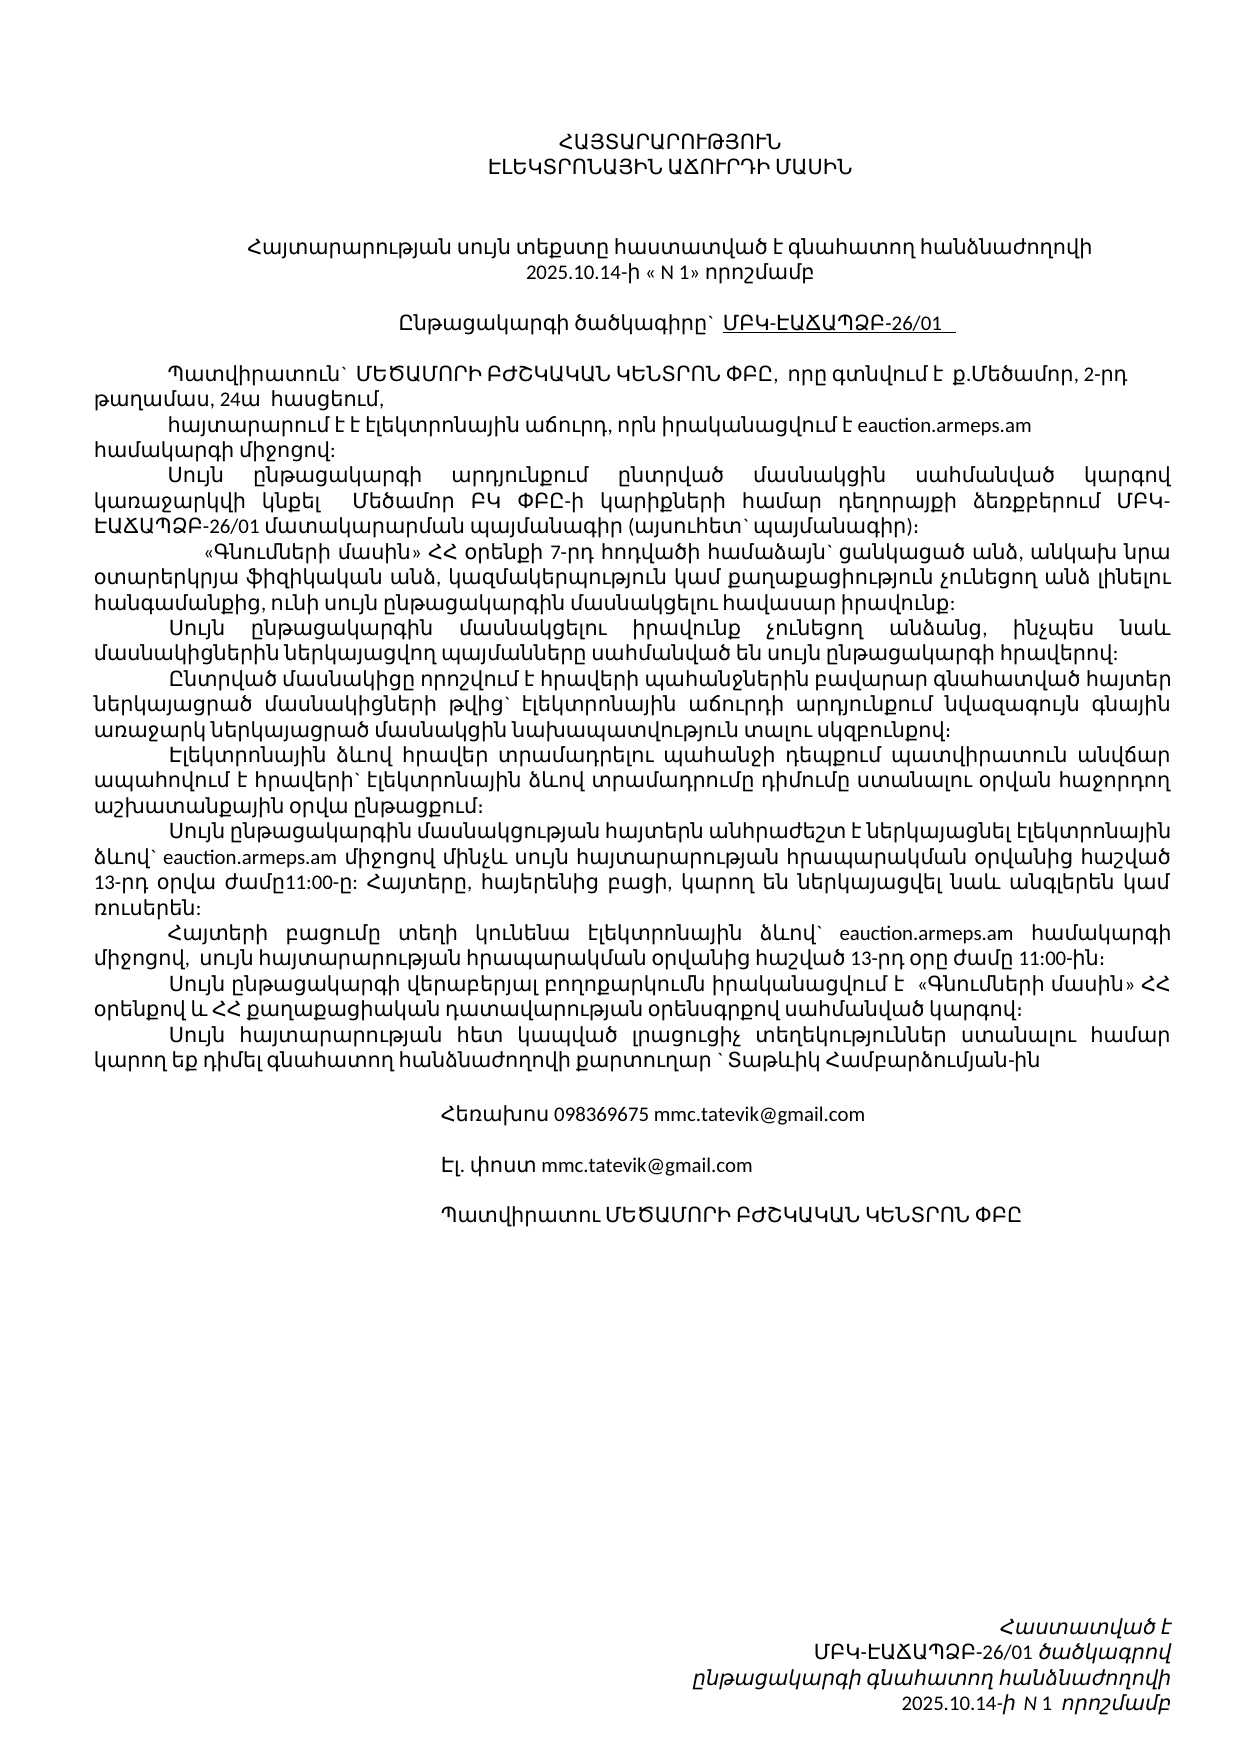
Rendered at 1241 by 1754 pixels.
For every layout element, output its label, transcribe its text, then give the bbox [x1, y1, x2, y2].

text Սույն ընթացակարգի վերաբերյալ բողոքարկումն իրականացվում է «Գնումների մասին» ՀՀ օրենքով և ՀՀ քաղաքացիական դատավարության օրենսգրքով սահմանված կարգով։ [94, 971, 1171, 1022]
text Ընտրված մասնակիցը որոշվում է հրավերի պահանջներին բավարար գնահատված հայտեր ներկայացրած մասնակիցների թվից` էլեկտրոնային աճուրդի արդյունքում նվազագույն գնային առաջարկ ներկայացրած մասնակցին նախապատվություն տալու սկզբունքով։ [94, 666, 1171, 742]
text Էլ. փոստ mmc.tatevik@gmail.com [94, 1152, 1171, 1177]
text Սույն ընթացակարգին մասնակցության հայտերն անհրաժեշտ է ներկայացնել էլեկտրոնային ձևով` eauction.armeps.am միջոցով մինչև սույն հայտարարության հրապարակման օրվանից հաշված 13-րդ օրվա ժամը11:00-ը: Հայտերը, հայերենից բացի, կարող են ներկայացվել նաև անգլերեն կամ ռուսերեն: [94, 818, 1171, 920]
text ընթացակարգի գնահատող հանձնաժողովի [94, 1665, 1171, 1690]
text Հայտարարության սույն տեքստը հաստատված է գնահատող հանձնաժողովի [94, 234, 1171, 259]
text Ընթացակարգի ծածկագիրը` ՄԲԿ-ԷԱՃԱՊՁԲ-26/01 [94, 310, 1171, 336]
text Սույն ընթացակարգին մասնակցելու իրավունք չունեցող անձանց, ինչպես նաև մասնակիցներին ներկայացվող պայմանները սահմանված են սույն ընթացակարգի հրավերով: [94, 615, 1171, 666]
text «Գնումների մասին» ՀՀ օրենքի 7-րդ հոդվածի համաձայն` ցանկացած անձ, անկախ նրա օտարերկրյա ֆիզիկական անձ, կազմակերպություն կամ քաղաքացիություն չունեցող անձ լինելու հանգամանքից, ունի սույն ընթացակարգին մասնակցելու հավասար իրավունք: [94, 539, 1171, 615]
text Սույն ընթացակարգի արդյունքում ընտրված մասնակցին սահմանված կարգով կառաջարկվի կնքել Մեծամոր ԲԿ ՓԲԸ-ի կարիքների համար դեղորայքի ձեռքբերում ՄԲԿ-ԷԱՃԱՊՁԲ-26/01 մատակարարման պայմանագիր (այսուհետ` պայմանագիր)։ [94, 463, 1171, 539]
text Հայտերի բացումը տեղի կունենա էլեկտրոնային ձևով` eauction.armeps.am համակարգի միջոցով, սույն հայտարարության հրապարակման օրվանից հաշված 13-րդ օրը ժամը 11:00-ին։ [94, 920, 1171, 971]
text Էլեկտրոնային ձևով հրավեր տրամադրելու պահանջի դեպքում պատվիրատուն անվճար ապահովում է հրավերի` էլեկտրոնային ձևով տրամադրումը դիմումը ստանալու օրվան հաջորդող աշխատանքային օրվա ընթացքում։ [94, 742, 1171, 818]
text Հեռախոս 098369675 mmc.tatevik@gmail.com [94, 1101, 1171, 1126]
text ՄԲԿ-ԷԱՃԱՊՁԲ-26/01 ծածկագրով [94, 1639, 1171, 1665]
text ՀԱՅՏԱՐԱՐՈՒԹՅՈՒՆ [94, 129, 1171, 154]
text Սույն հայտարարության հետ կապված լրացուցիչ տեղեկություններ ստանալու համար կարող եք դիմել գնահատող հանձնաժողովի քարտուղար ` Տաթևիկ Համբարձումյան-ին [94, 1022, 1171, 1073]
text Պատվիրատու ՄԵԾԱՄՈՐԻ ԲԺՇԿԱԿԱՆ ԿԵՆՏՐՈՆ ՓԲԸ [94, 1203, 1171, 1228]
text 2025.10.14 -ի N 1 որոշմամբ [94, 1690, 1171, 1716]
text 2025.10.14 -ի « N 1» որոշմամբ [94, 259, 1171, 285]
text Պատվիրատուն` ՄԵԾԱՄՈՐԻ ԲԺՇԿԱԿԱՆ ԿԵՆՏՐՈՆ ՓԲԸ, որը գտնվում է ք.Մեծամոր, 2-րդ թաղամաս, 24ա հասցեում, [94, 361, 1171, 412]
text ԷԼԵԿՏՐՈՆԱՅԻՆ ԱՃՈՒՐԴԻ ՄԱՍԻՆ [94, 154, 1171, 180]
text հայտարարում է է էլեկտրոնային աճուրդ, որն իրականացվում է eauction.armeps.am համակարգի միջոցով: [94, 412, 1171, 463]
text Հաստատված է [94, 1614, 1171, 1639]
